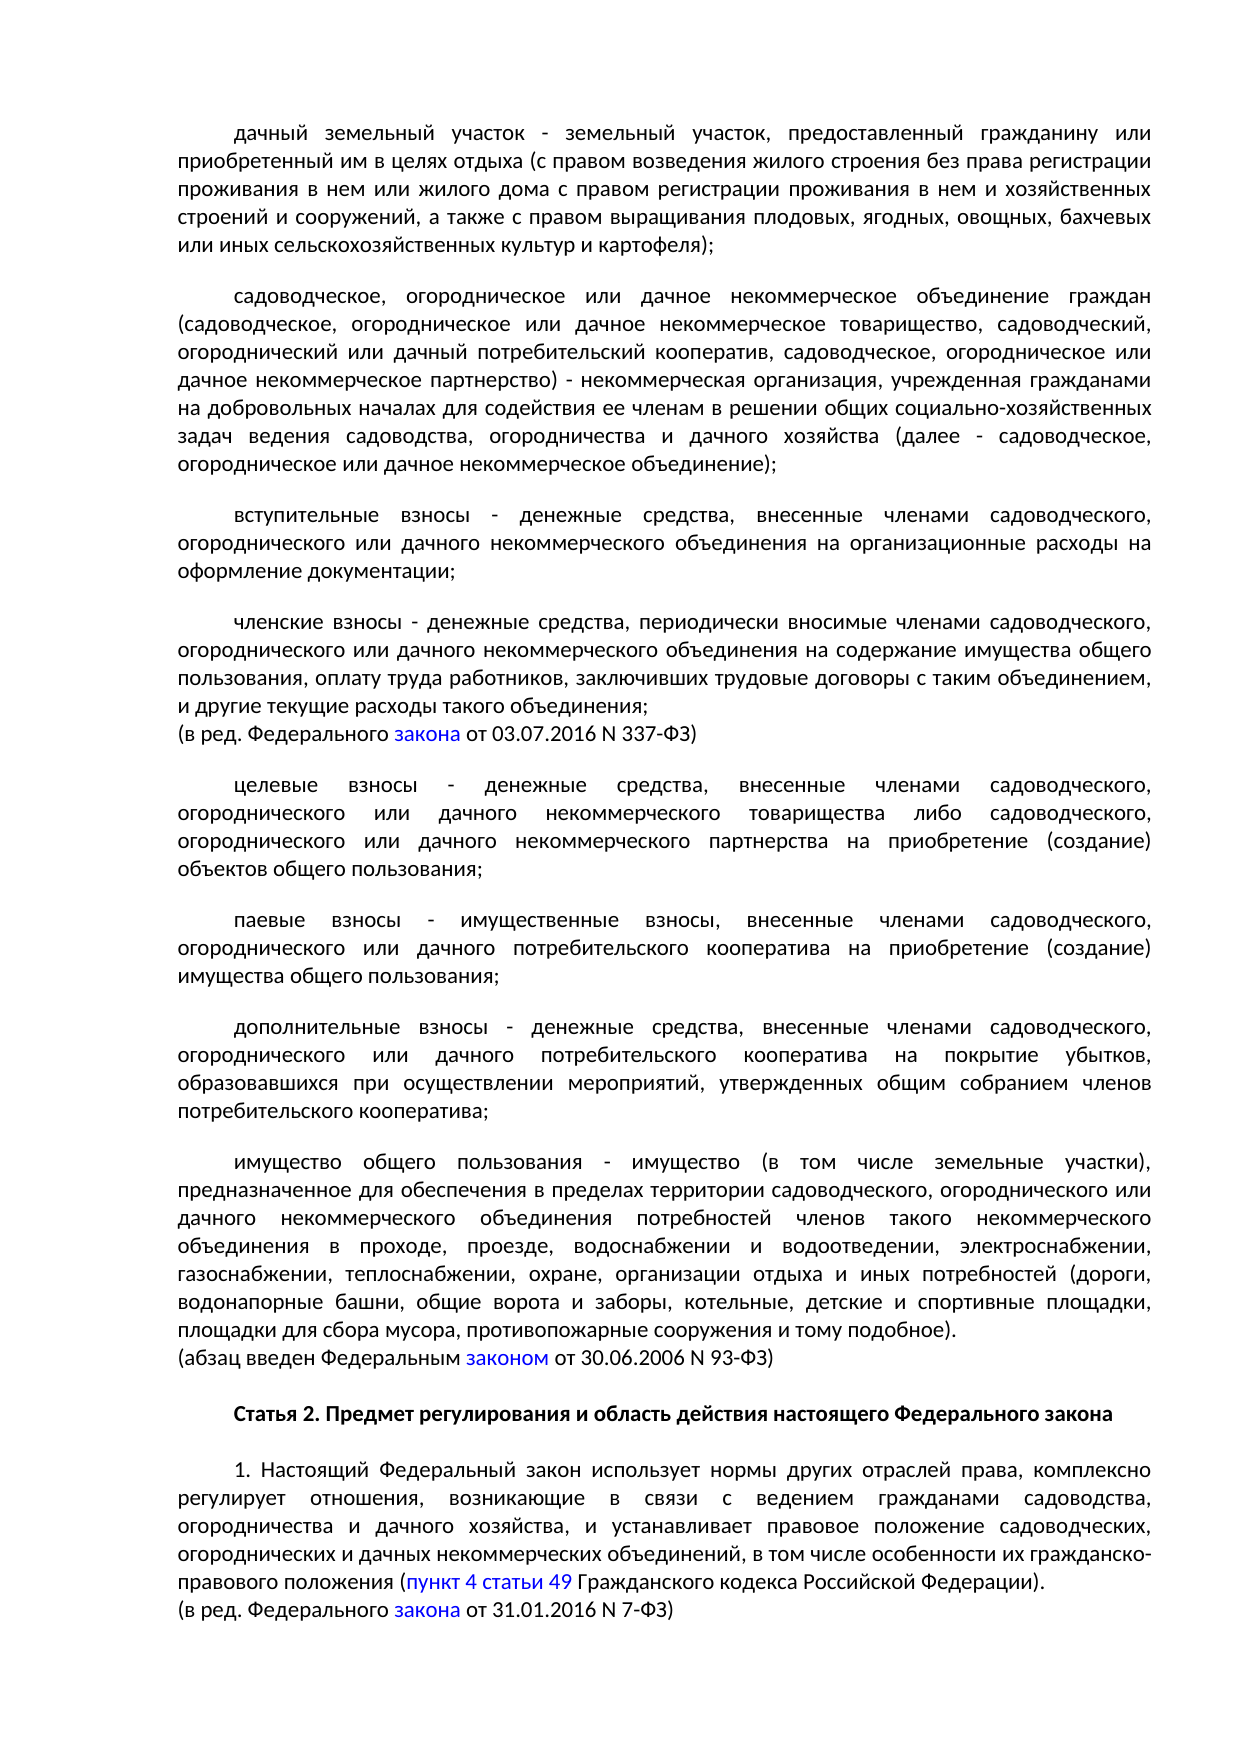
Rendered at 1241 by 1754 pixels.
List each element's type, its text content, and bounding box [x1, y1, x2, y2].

text дачный земельный участок - земельный участок, предоставленный гражданину или приобретенный им в целях отдыха (с правом возведения жилого строения без права регистрации проживания в нем или жилого дома с правом регистрации проживания в нем и хозяйственных строений и сооружений, а также с правом выращивания плодовых, ягодных, овощных, бахчевых или иных сельскохозяйственных культур и картофеля); [177, 118, 1152, 258]
title Статья 2. Предмет регулирования и область действия настоящего Федерального закона [177, 1399, 1152, 1427]
text вступительные взносы - денежные средства, внесенные членами садоводческого, огороднического или дачного некоммерческого объединения на организационные расходы на оформление документации; [177, 500, 1152, 584]
text имущество общего пользования - имущество (в том числе земельные участки), предназначенное для обеспечения в пределах территории садоводческого, огороднического или дачного некоммерческого объединения потребностей членов такого некоммерческого объединения в проходе, проезде, водоснабжении и водоотведении, электроснабжении, газоснабжении, теплоснабжении, охране, организации отдыха и иных потребностей (дороги, водонапорные башни, общие ворота и заборы, котельные, детские и спортивные площадки, площадки для сбора мусора, противопожарные сооружения и тому подобное). [177, 1147, 1152, 1343]
text членские взносы - денежные средства, периодически вносимые членами садоводческого, огороднического или дачного некоммерческого объединения на содержание имущества общего пользования, оплату труда работников, заключивших трудовые договоры с таким объединением, и другие текущие расходы такого объединения; [177, 607, 1152, 719]
text (в ред. Федерального закона от 31.01.2016 N 7-ФЗ) [177, 1596, 1152, 1623]
text целевые взносы - денежные средства, внесенные членами садоводческого, огороднического или дачного некоммерческого товарищества либо садоводческого, огороднического или дачного некоммерческого партнерства на приобретение (создание) объектов общего пользования; [177, 770, 1152, 882]
text (абзац введен Федеральным законом от 30.06.2006 N 93-ФЗ) [177, 1343, 1152, 1371]
text 1. Настоящий Федеральный закон использует нормы других отраслей права, комплексно регулирует отношения, возникающие в связи с ведением гражданами садоводства, огородничества и дачного хозяйства, и устанавливает правовое положение садоводческих, огороднических и дачных некоммерческих объединений, в том числе особенности их гражданско-правового положения (пункт 4 статьи 49 Гражданского кодекса Российской Федерации). [177, 1455, 1152, 1596]
text паевые взносы - имущественные взносы, внесенные членами садоводческого, огороднического или дачного потребительского кооператива на приобретение (создание) имущества общего пользования; [177, 905, 1152, 989]
text дополнительные взносы - денежные средства, внесенные членами садоводческого, огороднического или дачного потребительского кооператива на покрытие убытков, образовавшихся при осуществлении мероприятий, утвержденных общим собранием членов потребительского кооператива; [177, 1012, 1152, 1124]
text садоводческое, огородническое или дачное некоммерческое объединение граждан (садоводческое, огородническое или дачное некоммерческое товарищество, садоводческий, огороднический или дачный потребительский кооператив, садоводческое, огородническое или дачное некоммерческое партнерство) - некоммерческая организация, учрежденная гражданами на добровольных началах для содействия ее членам в решении общих социально-хозяйственных задач ведения садоводства, огородничества и дачного хозяйства (далее - садоводческое, огородническое или дачное некоммерческое объединение); [177, 281, 1152, 477]
text (в ред. Федерального закона от 03.07.2016 N 337-ФЗ) [177, 719, 1152, 747]
